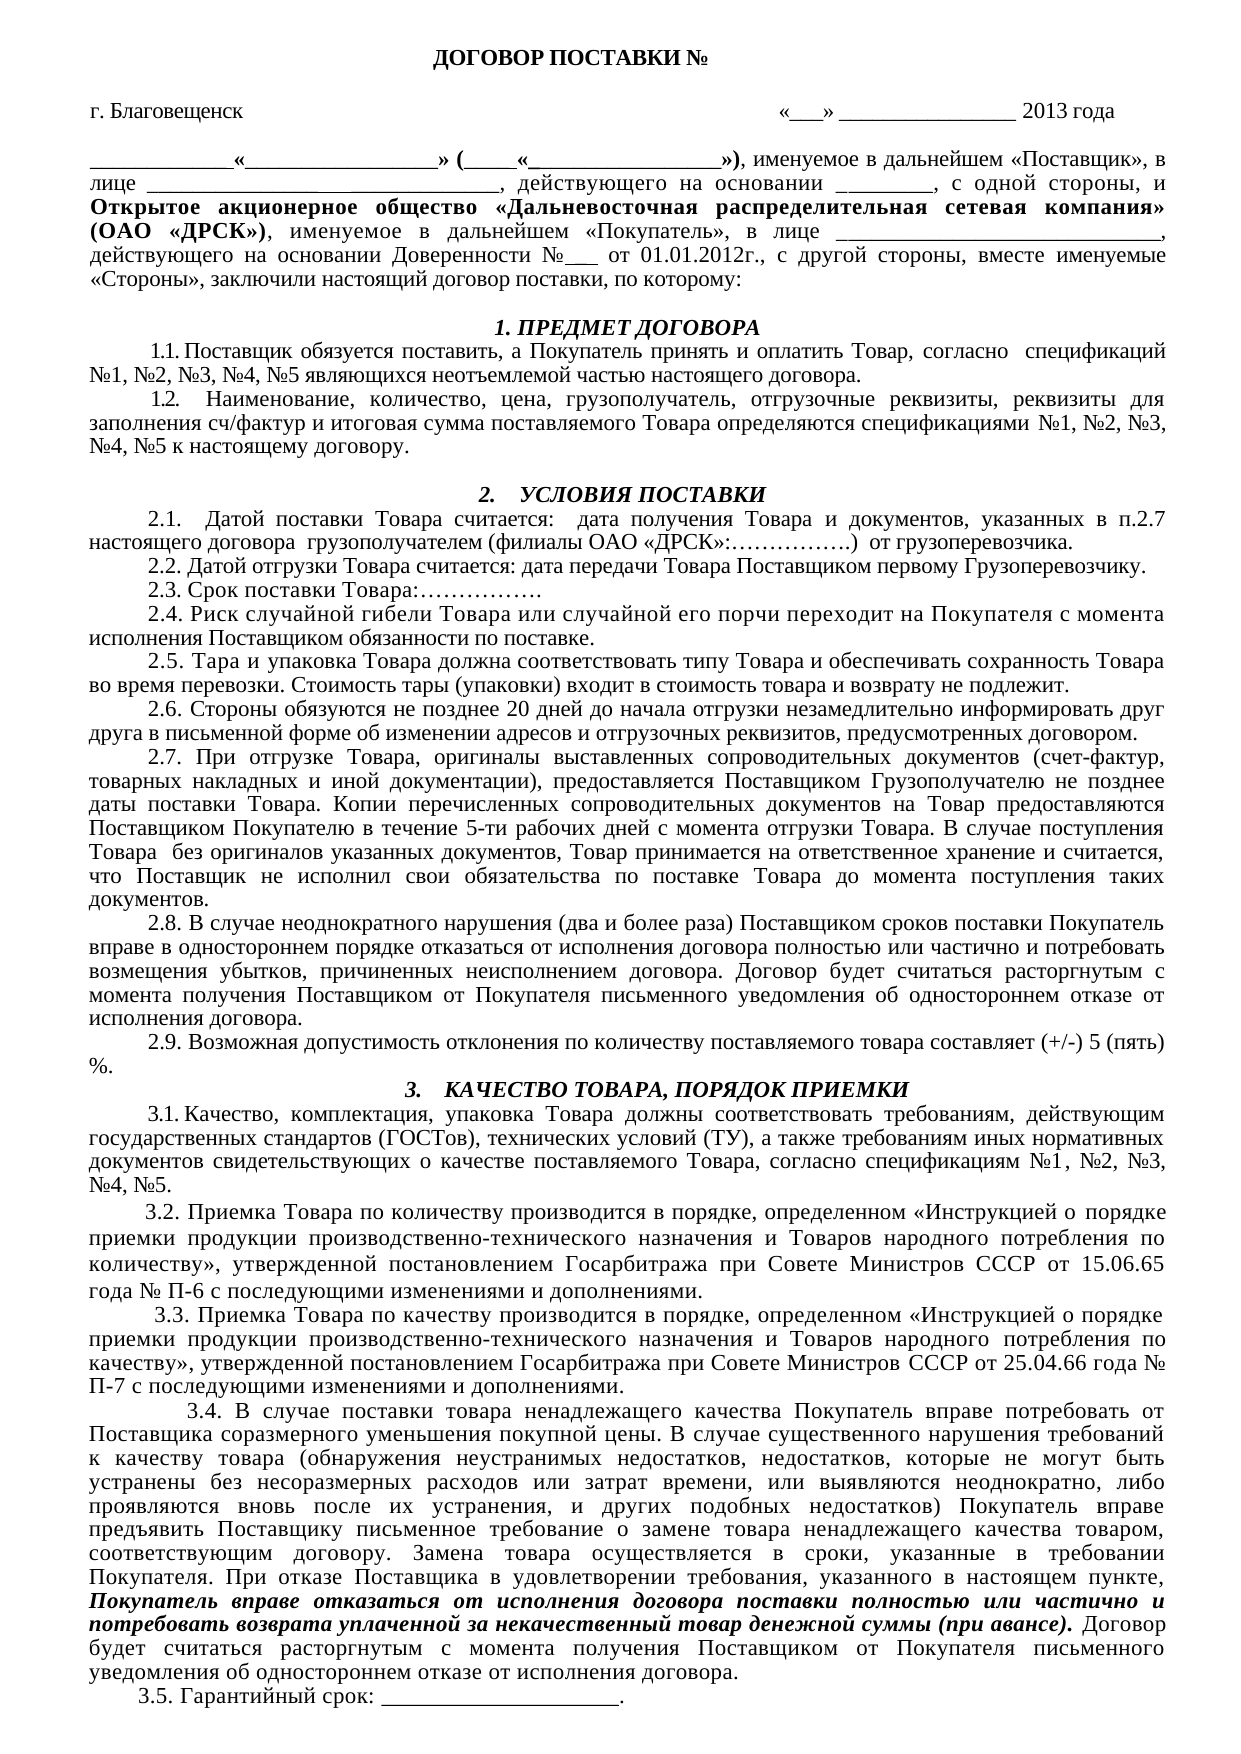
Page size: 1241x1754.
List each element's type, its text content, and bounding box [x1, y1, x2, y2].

text 2.6. Стороны обязуются не позднее 20 дней до начала отгрузки незамедлительно информировать друг друга в письменной форме об изменении адресов и отгрузочных реквизитов, предусмотренных договором. [89, 698, 1166, 745]
text 2.7. При отгрузке Товара, оригиналы выставленных сопроводительных документов (счет-фактур, товарных накладных и иной документации), предоставляется Поставщиком Грузополучателю не позднее даты поставки Товара. Копии перечисленных сопроводительных документов на Товар предоставляются Поставщиком Покупателю в течение 5-ти рабочих дней с момента отгрузки Товара. В случае поступления Товара без оригиналов указанных документов, Товар принимается на ответственное хранение и считается, что Поставщик не исполнил свои обязательства по поставке Товара до момента поступления таких документов. [89, 745, 1166, 912]
text 3.2. Приемка Товара по количеству производится в порядке, определенном «Инструкцией о порядке приемки продукции производственно-технического назначения и Товаров народного потребления по количеству», утвержденной постановлением Госарбитража при Совете Министров СССР от 15.06.65 года № П-6 с последующими изменениями и дополнениями. [89, 1198, 1166, 1303]
text 3. КАЧЕСТВО ТОВАРА, ПОРЯДОК ПРИЕМКИ [89, 1078, 1166, 1102]
text 2.1. Датой поставки Товара считается: дата получения Товара и документов, указанных в п.2.7 настоящего договора грузополучателем (филиалы ОАО «ДРСК»:…………….) от грузоперевозчика. [89, 507, 1166, 554]
text 2.8. В случае неоднократного нарушения (два и более раза) Поставщиком сроков поставки Покупатель вправе в одностороннем порядке отказаться от исполнения договора полностью или частично и потребовать возмещения убытков, причиненных неисполнением договора. Договор будет считаться расторгнутым с момента получения Поставщиком от Покупателя письменного уведомления об одностороннем отказе от исполнения договора. [89, 912, 1166, 1031]
subtitle ДОГОВОР ПОСТАВКИ № [433, 44, 1166, 71]
text 3.5. Гарантийный срок: ____________________. [89, 1685, 1166, 1708]
text 2.5. Тара и упаковка Товара должна соответствовать типу Товара и обеспечивать сохранность Товара во время перевозки. Стоимость тары (упаковки) входит в стоимость товара и возврату не подлежит. [89, 650, 1166, 697]
text 3.3. Приемка Товара по качеству производится в порядке, определенном «Инструкцией о порядке приемки продукции производственно-технического назначения и Товаров народного потребления по качеству», утвержденной постановлением Госарбитража при Совете Министров СССР от 25.04.66 года № П-7 с последующими изменениями и дополнениями. [89, 1304, 1166, 1399]
text 1.2. Наименование, количество, цена, грузополучатель, отгрузочные реквизиты, реквизиты для заполнения сч/фактур и итоговая сумма поставляемого Товара определяются спецификациями №1, №2, №3, №4, №5 к настоящему договору. [89, 387, 1166, 458]
text 1. ПРЕДМЕТ ДОГОВОРА [89, 316, 1166, 340]
text 2.4. Риск случайной гибели Товара или случайной его порчи переходит на Покупателя с момента исполнения Поставщиком обязанности по поставке. [89, 602, 1166, 650]
text 2.9. Возможная допустимость отклонения по количеству поставляемого товара составляет (+/-) 5 (пять) %. [89, 1031, 1166, 1078]
text 3.4. В случае поставки товара ненадлежащего качества Покупатель вправе потребовать от Поставщика соразмерного уменьшения покупной цены. В случае существенного нарушения требований к качеству товара (обнаружения неустранимых недостатков, недостатков, которые не могут быть устранены без несоразмерных расходов или затрат времени, или выявляются неоднократно, либо проявляются вновь после их устранения, и других подобных недостатков) Покупатель вправе предъявить Поставщику письменное требование о замене товара ненадлежащего качества товаром, соответствующим договору. Замена товара осуществляется в сроки, указанные в требовании Покупателя. При отказе Поставщика в удовлетворении требования, указанного в настоящем пункте, Покупатель вправе отказаться от исполнения договора поставки полностью или частично и потребовать возврата уплаченной за некачественный товар денежной суммы (при авансе). Договор будет считаться расторгнутым с момента получения Поставщиком от Покупателя письменного уведомления об одностороннем отказе от исполнения договора. [89, 1399, 1166, 1684]
text 1.1. Поставщик обязуется поставить, а Покупатель принять и оплатить Товар, согласно спецификаций №1, №2, №3, №4, №5 являющихся неотъемлемой частью настоящего договора. [89, 340, 1166, 387]
text 2. УСЛОВИЯ ПОСТАВКИ [478, 483, 1166, 507]
text 2.2. Датой отгрузки Товара считается: дата передачи Товара Поставщиком первому Грузоперевозчику. [89, 554, 1166, 578]
list Качество, комплектация, упаковка Товара должны соответствовать требованиям, действующим государственных стандартов (ГОСТов), технических условий (ТУ), а также требованиям иных нормативных документов свидетельствующих о качестве поставляемого Товара, согласно спецификациям №1, №2, №3, №4, №5. [89, 1102, 1166, 1197]
text 2.3. Срок поставки Товара:……………. [89, 578, 1166, 602]
text ____________ «_________________» (____ «_________________»), именуемое в дальнейшем «Поставщик», в лице _______________ _____________, действующего на основании ________, с одной стороны, и Открытое акционерное общество «Дальневосточная распределительная сетевая компания» (ОАО «ДРСК»), именуемое в дальнейшем «Покупатель», в лице ____________________________, действующего на основании Доверенности № _ от 01.01.2012г., с другой стороны, вместе именуемые «Стороны», заключили настоящий договор поставки, по которому: [90, 147, 1166, 291]
text г. Благовещенск «___» ________________ 2013 года [90, 97, 1166, 123]
